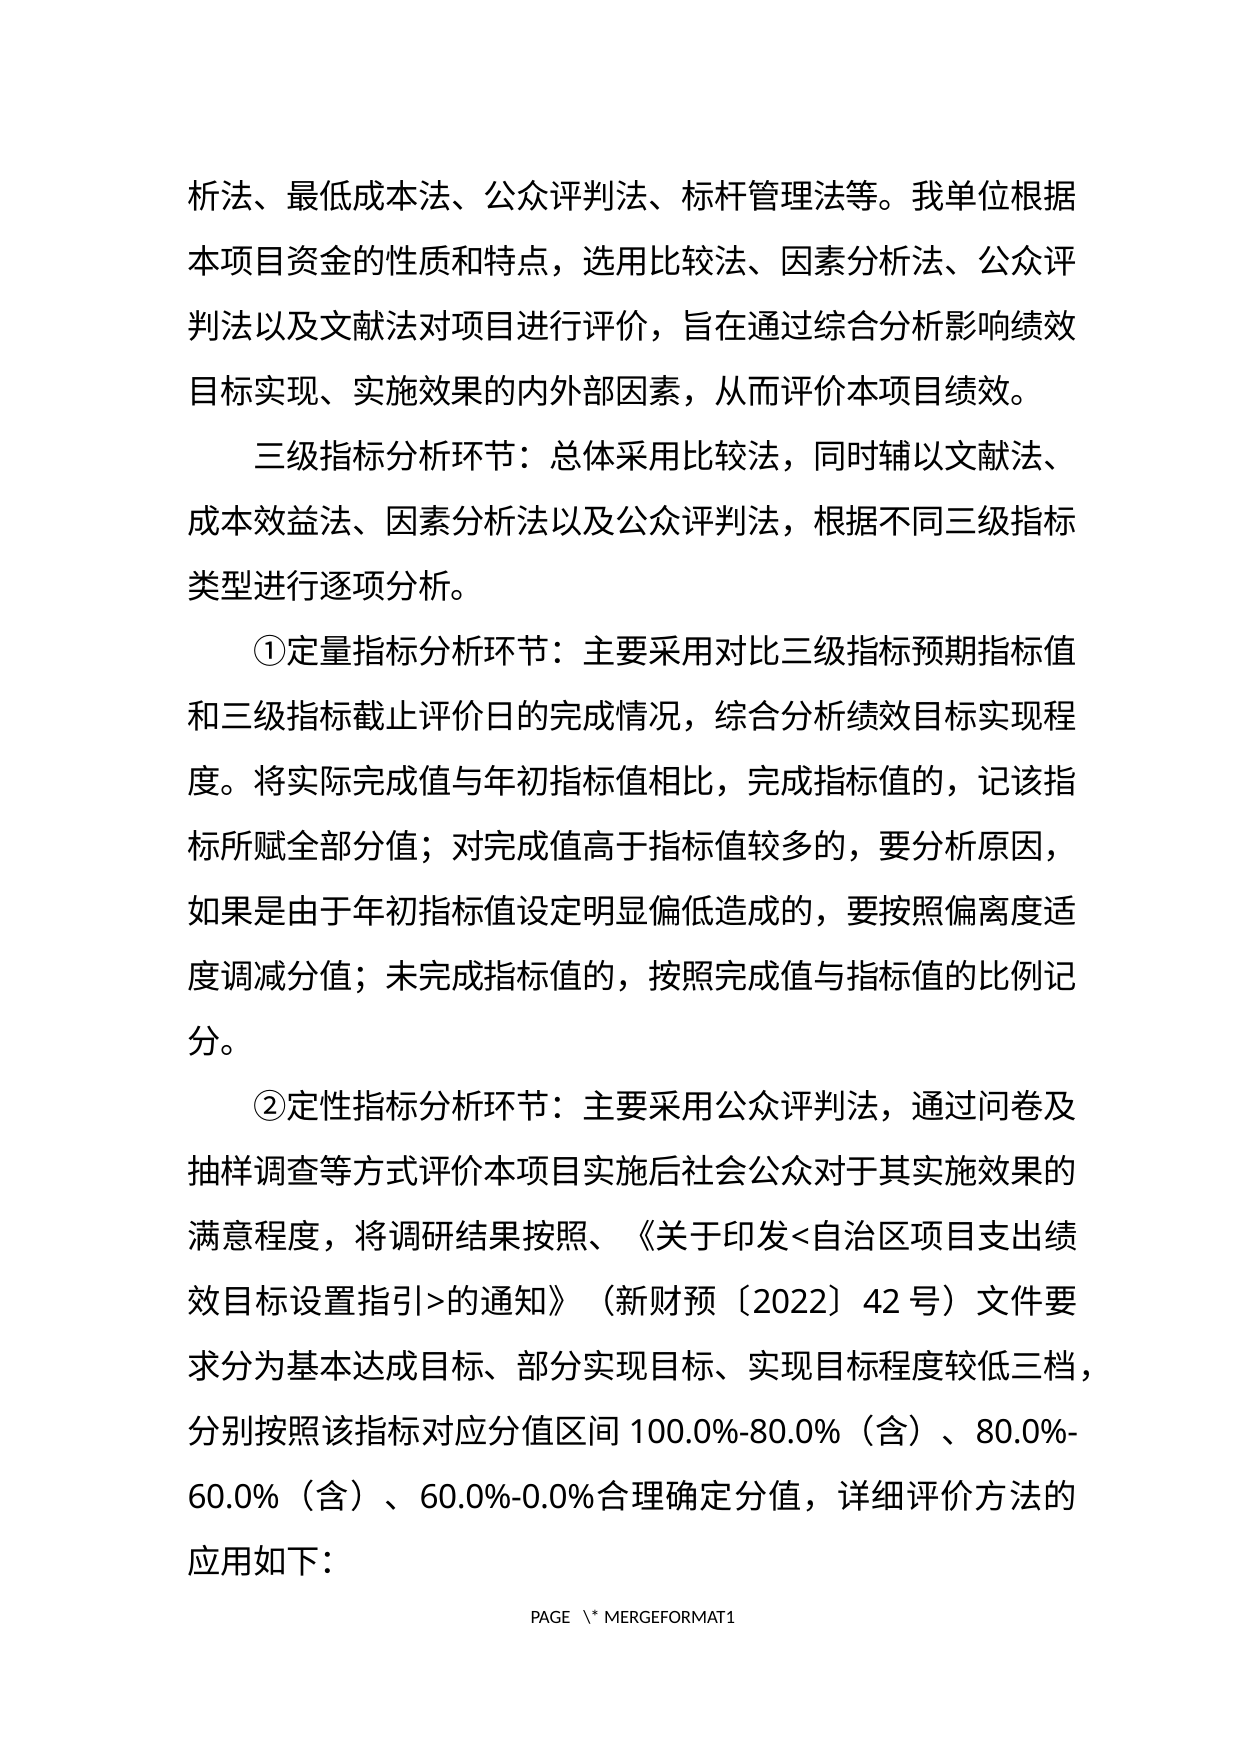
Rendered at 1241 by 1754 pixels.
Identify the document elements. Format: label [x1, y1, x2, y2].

text [187, 162, 1078, 1592]
